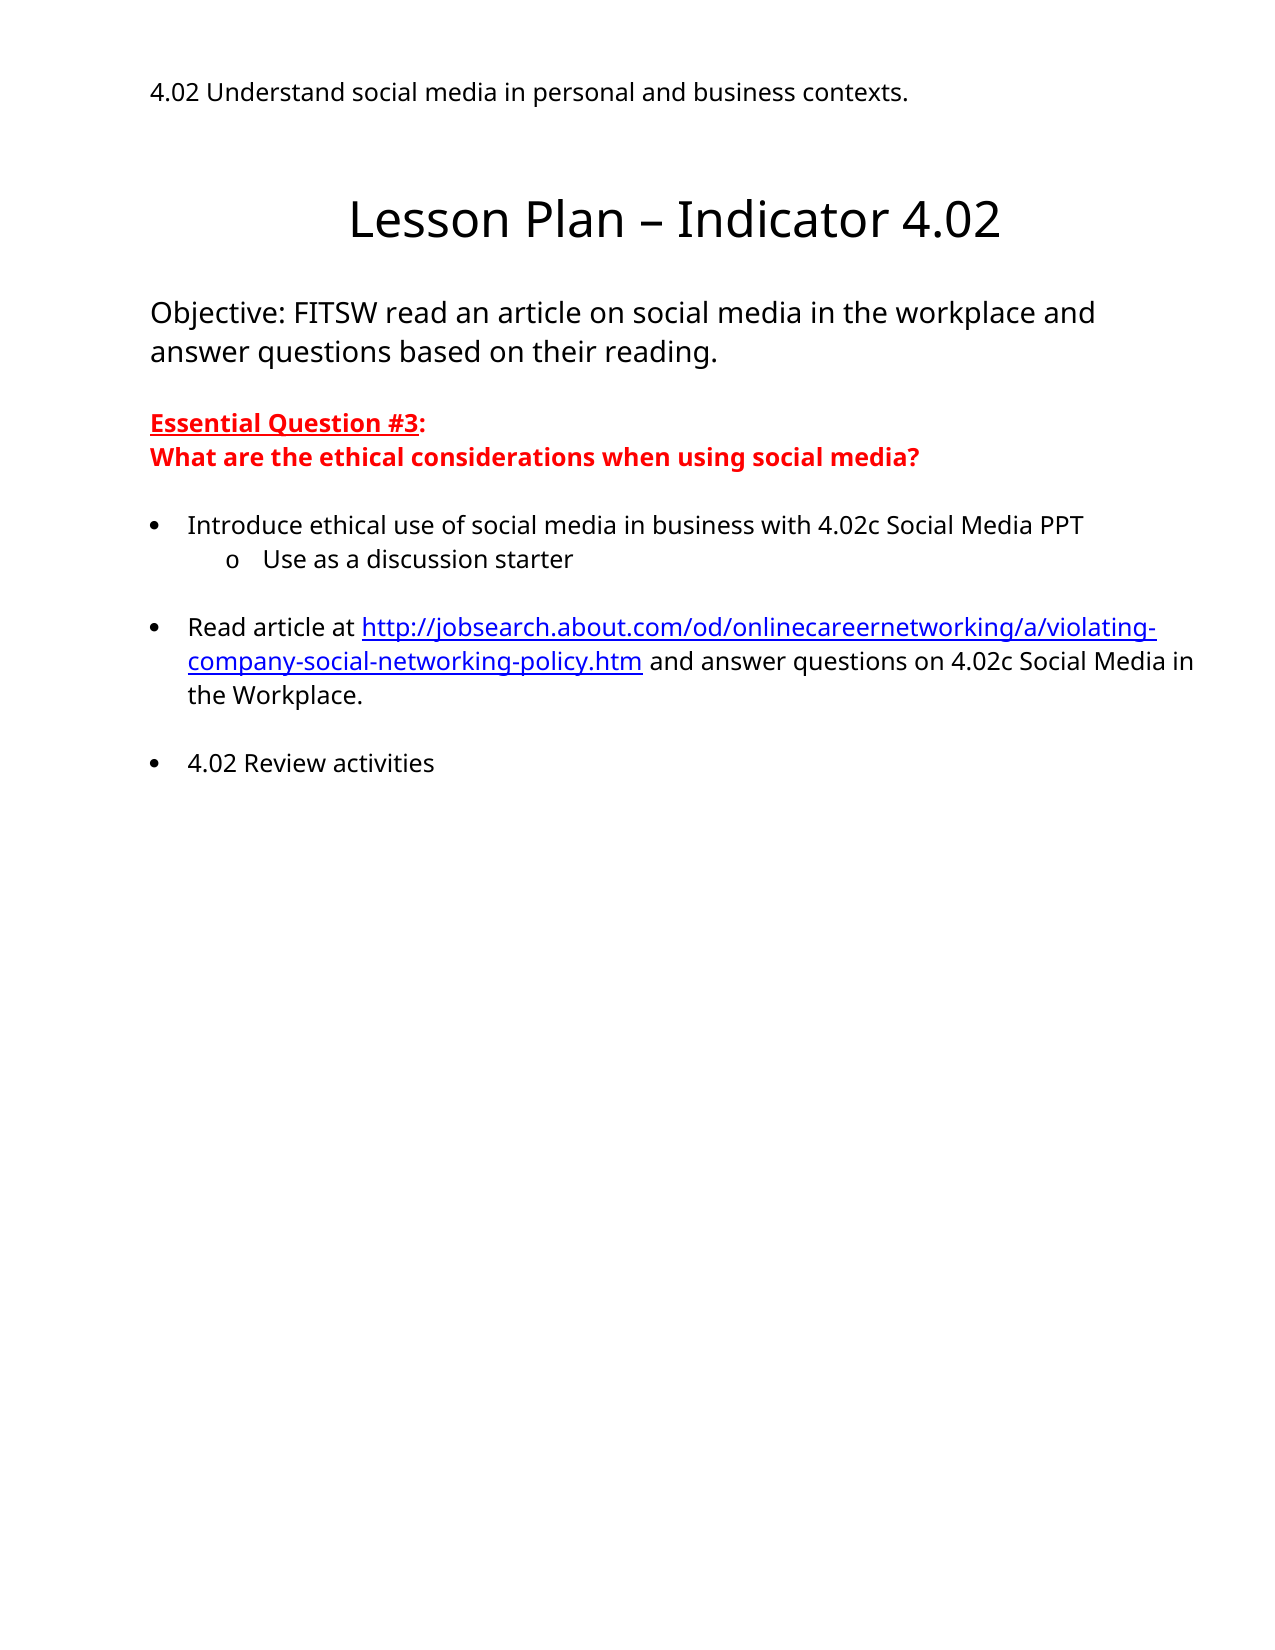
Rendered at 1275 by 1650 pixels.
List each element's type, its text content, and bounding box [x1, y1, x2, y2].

list Use as a discussion starter [225, 542, 1200, 610]
text Lesson Plan – Indicator 4.02 [150, 184, 1200, 252]
text Essential Question #3: [150, 405, 1200, 439]
list Introduce ethical use of social media in business with 4.02c Social Media PPT [150, 507, 1200, 542]
text What are the ethical considerations when using social media? [150, 439, 1200, 473]
list 4.02 Review activities [150, 746, 1200, 780]
list Read article at http://jobsearch.about.com/od/onlinecareernetworking/a/violating-company-social-networking-policy.htm and answer questions on 4.02c Social Media in the Workplace. [150, 610, 1200, 712]
text Objective: FITSW read an article on social media in the workplace and answer questions based on their reading. [150, 292, 1200, 371]
